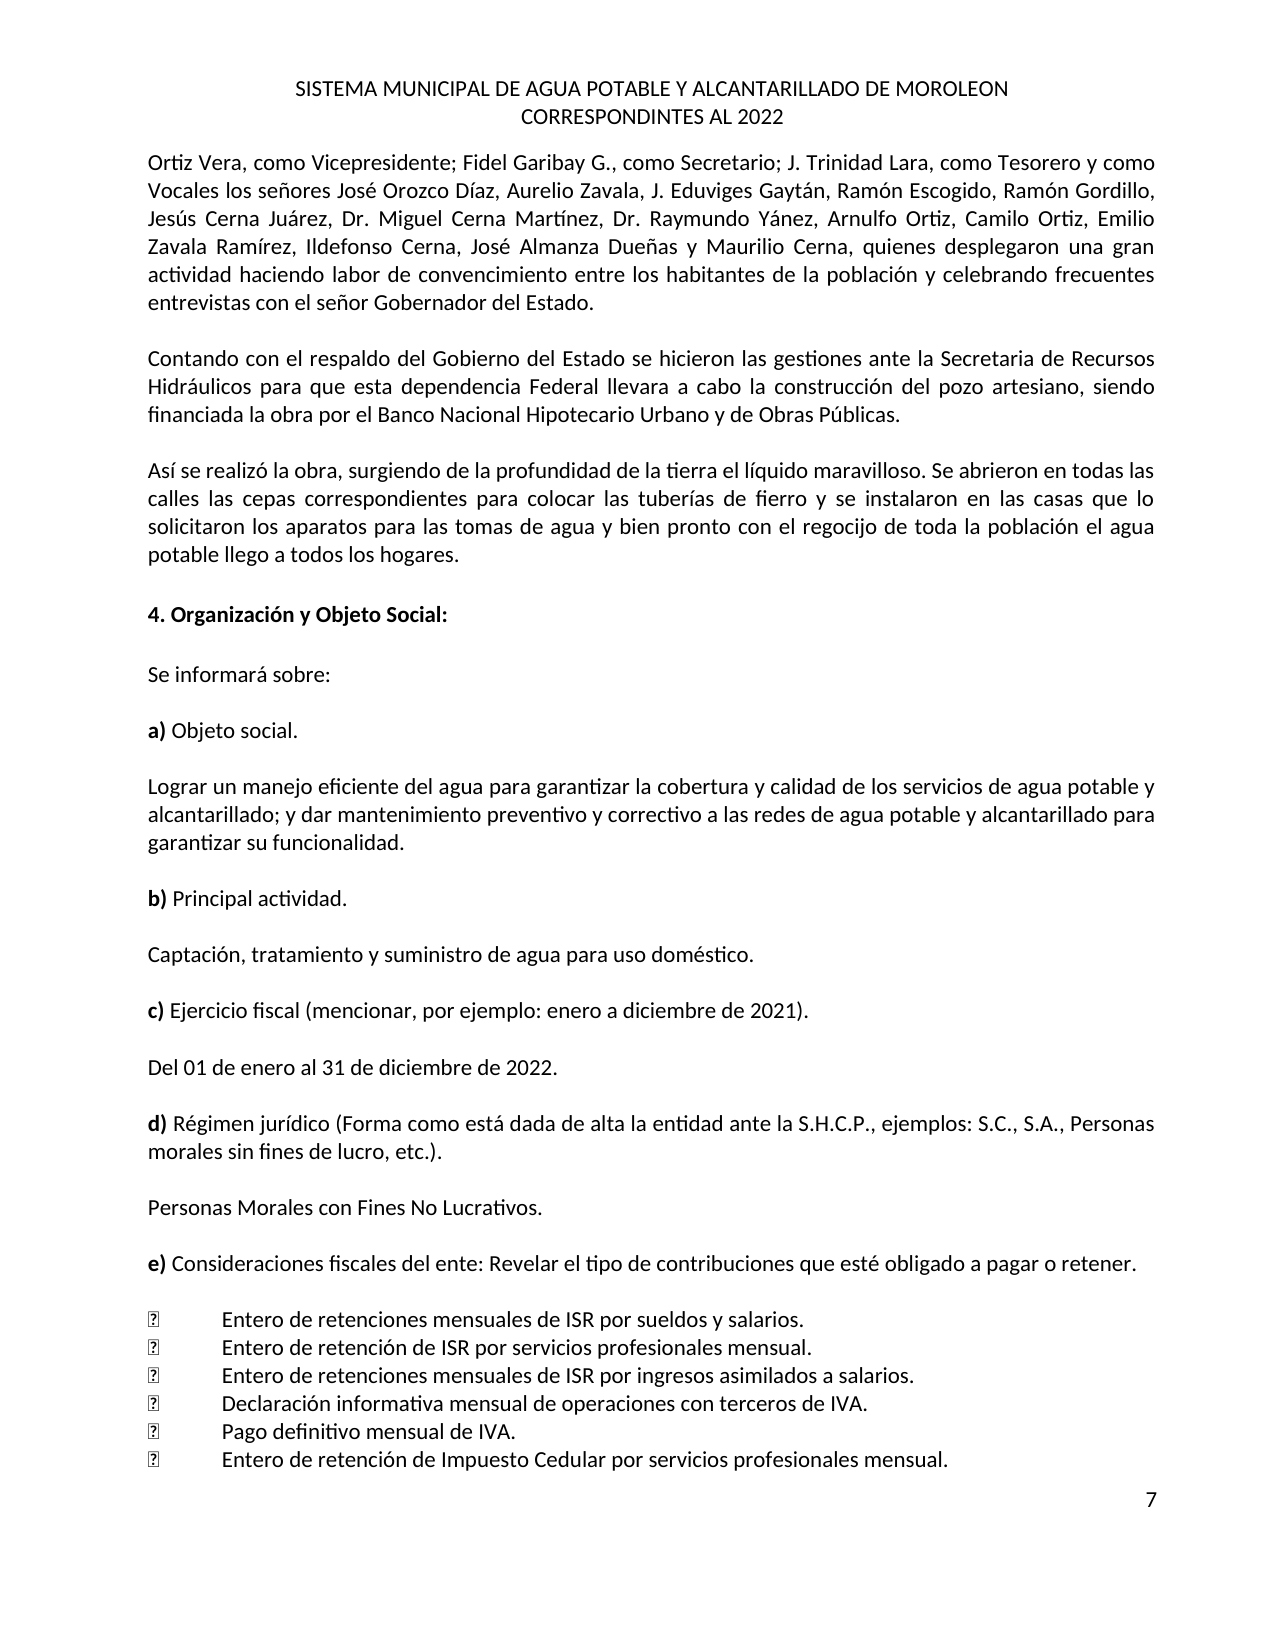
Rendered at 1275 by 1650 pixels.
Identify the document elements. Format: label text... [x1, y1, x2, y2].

subtitle 4. Organización y Objeto Social: [148, 600, 1157, 628]
text c) Ejercicio fiscal (mencionar, por ejemplo: enero a diciembre de 2021). [148, 997, 1157, 1025]
text d) Régimen jurídico (Forma como está dada de alta la entidad ante la S.H.C.P., ejemplos: S.C., S.A., Personas morales sin fines de lucro, etc.). [148, 1109, 1157, 1165]
text Lograr un manejo eficiente del agua para garantizar la cobertura y calidad de los servicios de agua potable y alcantarillado; y dar mantenimiento preventivo y correctivo a las redes de agua potable y alcantarillado para garantizar su funcionalidad. [148, 772, 1157, 857]
text Del 01 de enero al 31 de diciembre de 2022. [148, 1053, 1157, 1081]
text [148, 148, 1157, 316]
text  Entero de retenciones mensuales de ISR por ingresos asimilados a salarios. [148, 1361, 1157, 1389]
text e) Consideraciones fiscales del ente: Revelar el tipo de contribuciones que esté obligado a pagar o retener. [148, 1249, 1157, 1277]
text  Entero de retención de Impuesto Cedular por servicios profesionales mensual. [148, 1445, 1157, 1473]
text  Entero de retención de ISR por servicios profesionales mensual. [148, 1333, 1157, 1361]
text Personas Morales con Fines No Lucrativos. [148, 1193, 1157, 1221]
text  Declaración informativa mensual de operaciones con terceros de IVA. [148, 1389, 1157, 1417]
text Captación, tratamiento y suministro de agua para uso doméstico. [148, 941, 1157, 969]
text Contando con el respaldo del Gobierno del Estado se hicieron las gestiones ante la Secretaria de Recursos Hidráulicos para que esta dependencia Federal llevara a cabo la construcción del pozo artesiano, siendo financiada la obra por el Banco Nacional Hipotecario Urbano y de Obras Públicas. [148, 344, 1157, 428]
text  Pago definitivo mensual de IVA. [148, 1417, 1157, 1445]
text  Entero de retenciones mensuales de ISR por sueldos y salarios. [148, 1305, 1157, 1333]
text b) Principal actividad. [148, 884, 1157, 913]
text Así se realizó la obra, surgiendo de la profundidad de la tierra el líquido maravilloso. Se abrieron en todas las calles las cepas correspondientes para colocar las tuberías de fierro y se instalaron en las casas que lo solicitaron los aparatos para las tomas de agua y bien pronto con el regocijo de toda la población el agua potable llego a todos los hogares. [148, 456, 1157, 568]
text a) Objeto social. [148, 716, 1157, 744]
text Se informará sobre: [148, 660, 1157, 688]
